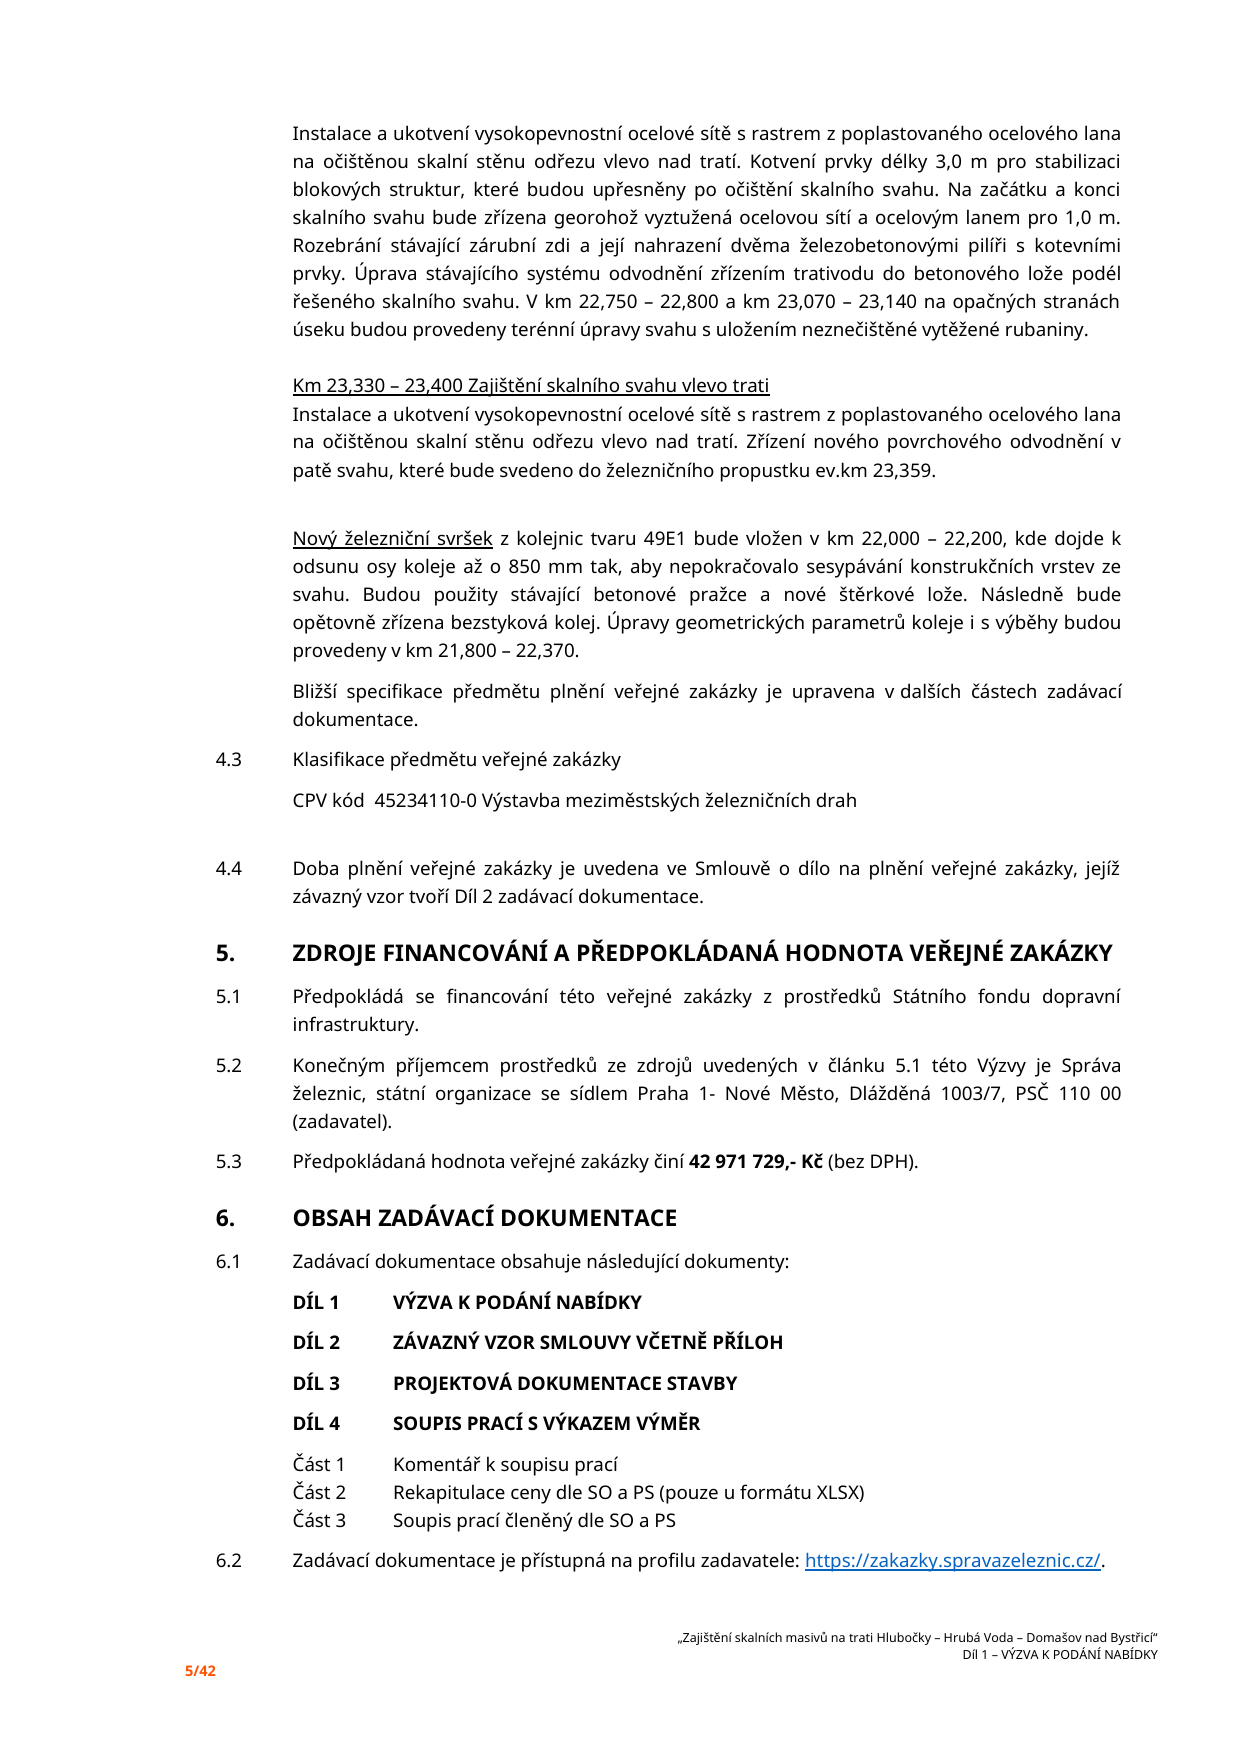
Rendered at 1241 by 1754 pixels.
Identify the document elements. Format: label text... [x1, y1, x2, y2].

text DÍL 1 VÝZVA K PODÁNÍ NABÍDKY [292, 1289, 1122, 1314]
text Část 2 Rekapitulace ceny dle SO a PS (pouze u formátu XLSX) [292, 1479, 1122, 1505]
text Zadávací dokumentace obsahuje následující dokumenty: [216, 1248, 1122, 1274]
text DÍL 3 PROJEKTOVÁ DOKUMENTACE STAVBY [292, 1370, 1122, 1396]
text Bližší specifikace předmětu plnění veřejné zakázky je upravena v dalších částech zadávací dokumentace. [292, 678, 1122, 732]
text OBSAH ZADÁVACÍ DOKUMENTACE [216, 1202, 1122, 1233]
text Předpokládá se financování této veřejné zakázky z prostředků Státního fondu dopravní infrastruktury. [216, 983, 1122, 1037]
text Km 23,330 – 23,400 Zajištění skalního svahu vlevo trati [292, 373, 1122, 398]
text Zadávací dokumentace je přístupná na profilu zadavatele: https://zakazky.spravazeleznic.cz/. [216, 1548, 1122, 1573]
text Nový železniční svršek z kolejnic tvaru 49E1 bude vložen v km 22,000 – 22,200, kde dojde k odsunu osy koleje až o 850 mm tak, aby nepokračovalo sesypávání konstrukčních vrstev ze svahu. Budou použity stávající betonové pražce a nové štěrkové lože. Následně bude opětovně zřízena bezstyková kolej. Úpravy geometrických parametrů koleje i s výběhy budou provedeny v km 21,800 – 22,370. [292, 525, 1122, 663]
text Část 3 Soupis prací členěný dle SO a PS [292, 1507, 1122, 1533]
text Konečným příjemcem prostředků ze zdrojů uvedených v článku 5.1 této Výzvy je Správa železnic, státní organizace se sídlem Praha 1- Nové Město, Dlážděná 1003/7, PSČ 110 00 (zadavatel). [216, 1052, 1122, 1134]
text Doba plnění veřejné zakázky je uvedena ve Smlouvě o dílo na plnění veřejné zakázky, jejíž závazný vzor tvoří Díl 2 zadávací dokumentace. [216, 856, 1122, 909]
text Část 1 Komentář k soupisu prací [292, 1451, 1122, 1477]
text ZDROJE FINANCOVÁNÍ A PŘEDPOKLÁDANÁ HODNOTA VEŘEJNÉ ZAKÁZKY [216, 937, 1122, 968]
text Instalace a ukotvení vysokopevnostní ocelové sítě s rastrem z poplastovaného ocelového lana na očištěnou skalní stěnu odřezu vlevo nad tratí. Zřízení nového povrchového odvodnění v patě svahu, které bude svedeno do železničního propustku ev.km 23,359. [292, 401, 1122, 482]
text Instalace a ukotvení vysokopevnostní ocelové sítě s rastrem z poplastovaného ocelového lana na očištěnou skalní stěnu odřezu vlevo nad tratí. Kotvení prvky délky 3,0 m pro stabilizaci blokových struktur, které budou upřesněny po očištění skalního svahu. Na začátku a konci skalního svahu bude zřízena georohož vyztužená ocelovou sítí a ocelovým lanem pro 1,0 m. Rozebrání stávající zárubní zdi a její nahrazení dvěma železobetonovými pilíři s kotevními prvky. Úprava stávajícího systému odvodnění zřízením trativodu do betonového lože podél řešeného skalního svahu. V km 22,750 – 22,800 a km 23,070 – 23,140 na opačných stranách úseku budou provedeny terénní úpravy svahu s uložením neznečištěné vytěžené rubaniny. [292, 121, 1122, 342]
text DÍL 4 SOUPIS PRACÍ S VÝKAZEM VÝMĚR [292, 1411, 1122, 1436]
text Předpokládaná hodnota veřejné zakázky činí 42 971 729,- Kč (bez DPH). [216, 1149, 1122, 1174]
text Klasifikace předmětu veřejné zakázky [216, 747, 1122, 772]
text DÍL 2 ZÁVAZNÝ VZOR SMLOUVY VČETNĚ PŘÍLOH [292, 1329, 1122, 1355]
text CPV kód 45234110-0 Výstavba meziměstských železničních drah [292, 787, 1122, 813]
